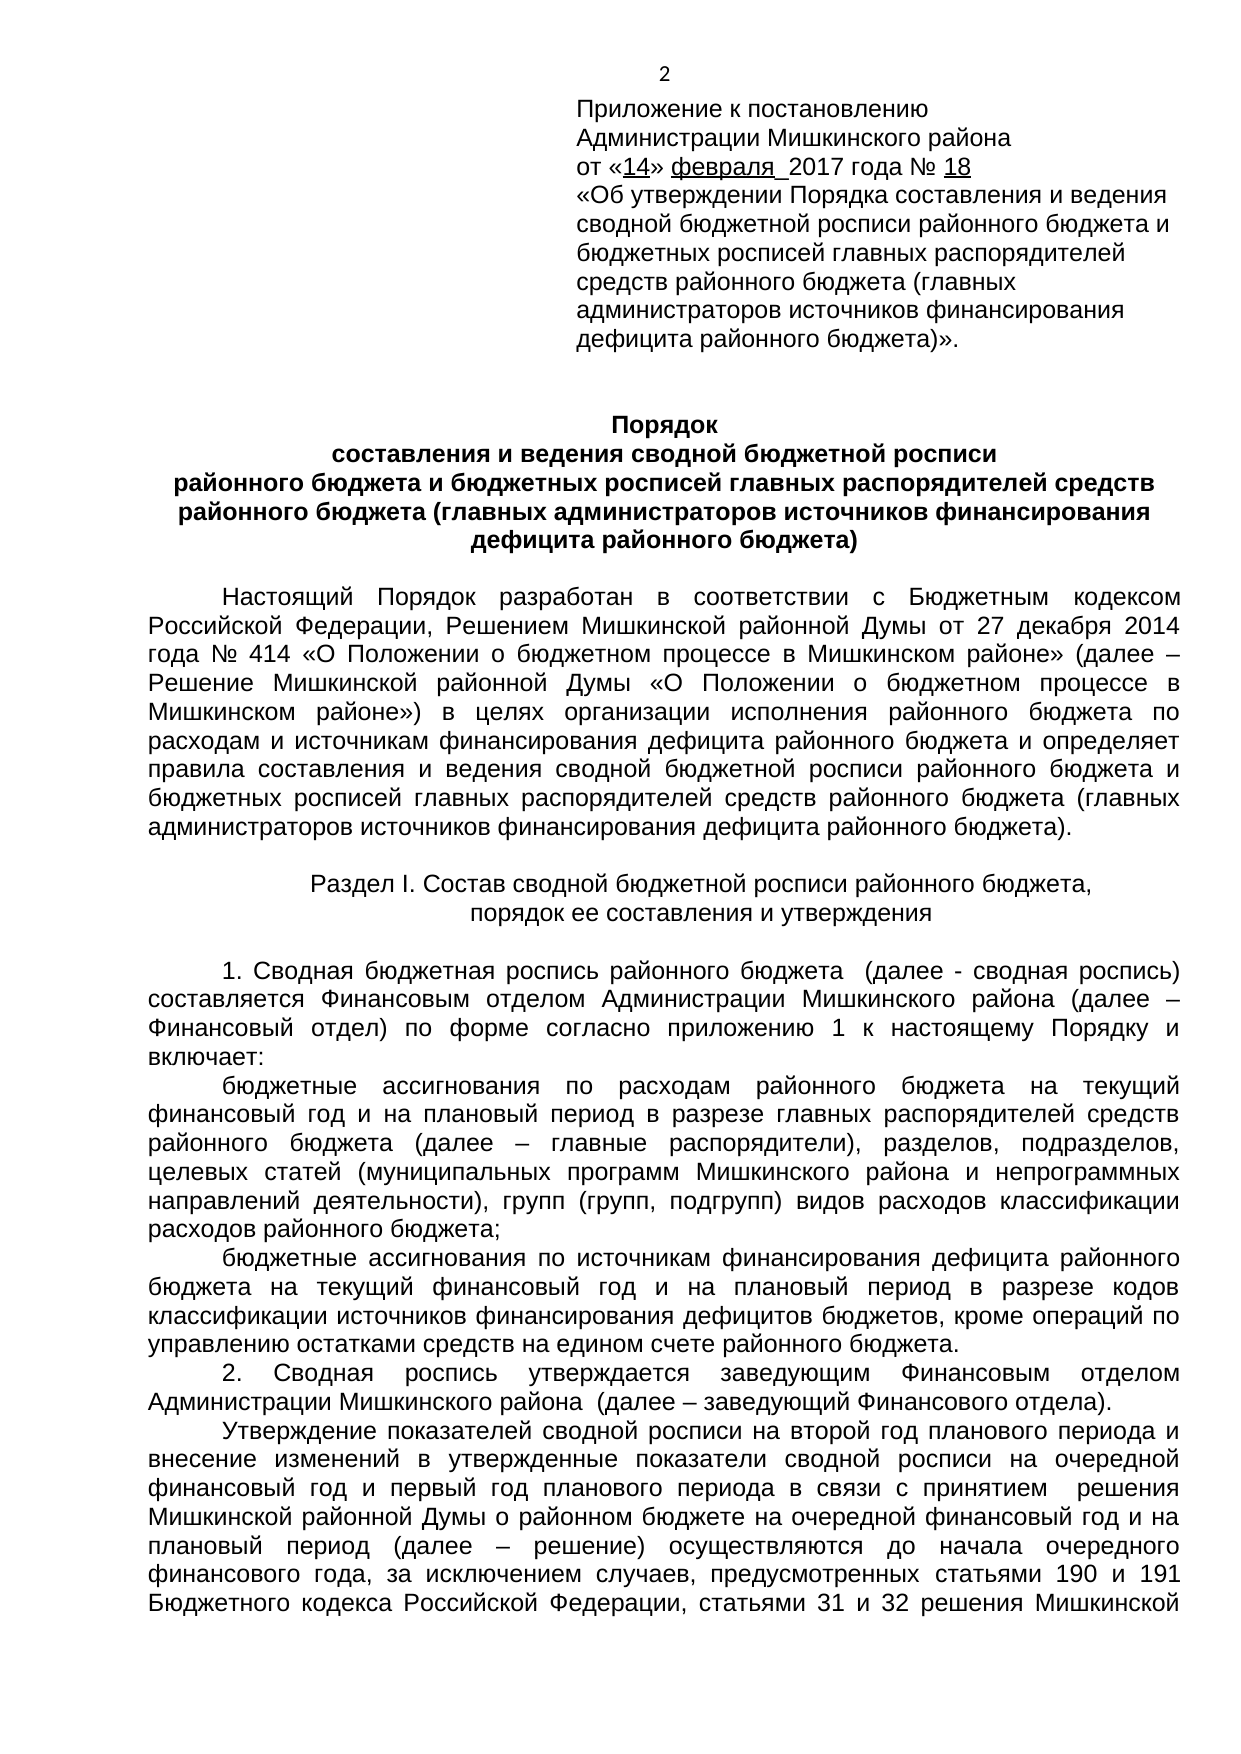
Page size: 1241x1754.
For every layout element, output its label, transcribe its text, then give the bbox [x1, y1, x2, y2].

text 1. Сводная бюджетная роспись районного бюджета (далее - сводная роспись) составляется Финансовым отделом Администрации Мишкинского района (далее – Финансовый отдел) по форме согласно приложению 1 к настоящему Порядку и включает: [148, 956, 1181, 1071]
text Администрации Мишкинского района [576, 123, 1181, 151]
text бюджетные ассигнования по источникам финансирования дефицита районного бюджета на текущий финансовый год и на плановый период в разрезе кодов классификации источников финансирования дефицитов бюджетов, кроме операций по управлению остатками средств на едином счете районного бюджета. [148, 1243, 1181, 1358]
text 2. Сводная роспись утверждается заведующим Финансовым отделом Администрации Мишкинского района (далее – заведующий Финансового отдела). [148, 1358, 1181, 1416]
text порядок ее составления и утверждения [148, 898, 1181, 927]
text Порядок [148, 410, 1181, 439]
text районного бюджета и бюджетных росписей главных распорядителей средств районного бюджета (главных администраторов источников финансирования [148, 468, 1181, 525]
text Настоящий Порядок разработан в соответствии с Бюджетным кодексом Российской Федерации, Решением Мишкинской районной Думы от 27 декабря 2014 года № 414 «О Положении о бюджетном процессе в Мишкинском районе» (далее – Решение Мишкинской районной Думы «О Положении о бюджетном процессе в Мишкинском районе») в целях организации исполнения районного бюджета по расходам и источникам финансирования дефицита районного бюджета и определяет правила составления и ведения сводной бюджетной росписи районного бюджета и бюджетных росписей главных распорядителей средств районного бюджета (главных администраторов источников финансирования дефицита районного бюджета). [148, 582, 1181, 841]
text «Об утверждении Порядка составления и ведения сводной бюджетной росписи районного бюджета и бюджетных росписей главных распорядителей средств районного бюджета (главных администраторов источников финансирования дефицита районного бюджета)». [576, 180, 1181, 353]
text составления и ведения сводной бюджетной росписи [148, 439, 1181, 468]
text дефицита районного бюджета) [148, 525, 1181, 554]
text бюджетные ассигнования по расходам районного бюджета на текущий финансовый год и на плановый период в разрезе главных распорядителей средств районного бюджета (далее – главные распорядители), разделов, подразделов, целевых статей (муниципальных программ Мишкинского района и непрограммных направлений деятельности), групп (групп, подгрупп) видов расходов классификации расходов районного бюджета; [148, 1071, 1181, 1243]
text Раздел I. Состав сводной бюджетной росписи районного бюджета, [148, 869, 1181, 898]
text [148, 1416, 1181, 1617]
text Приложение к постановлению [576, 94, 1181, 123]
text от «14» февраля_2017 года № 18 [576, 151, 1181, 180]
